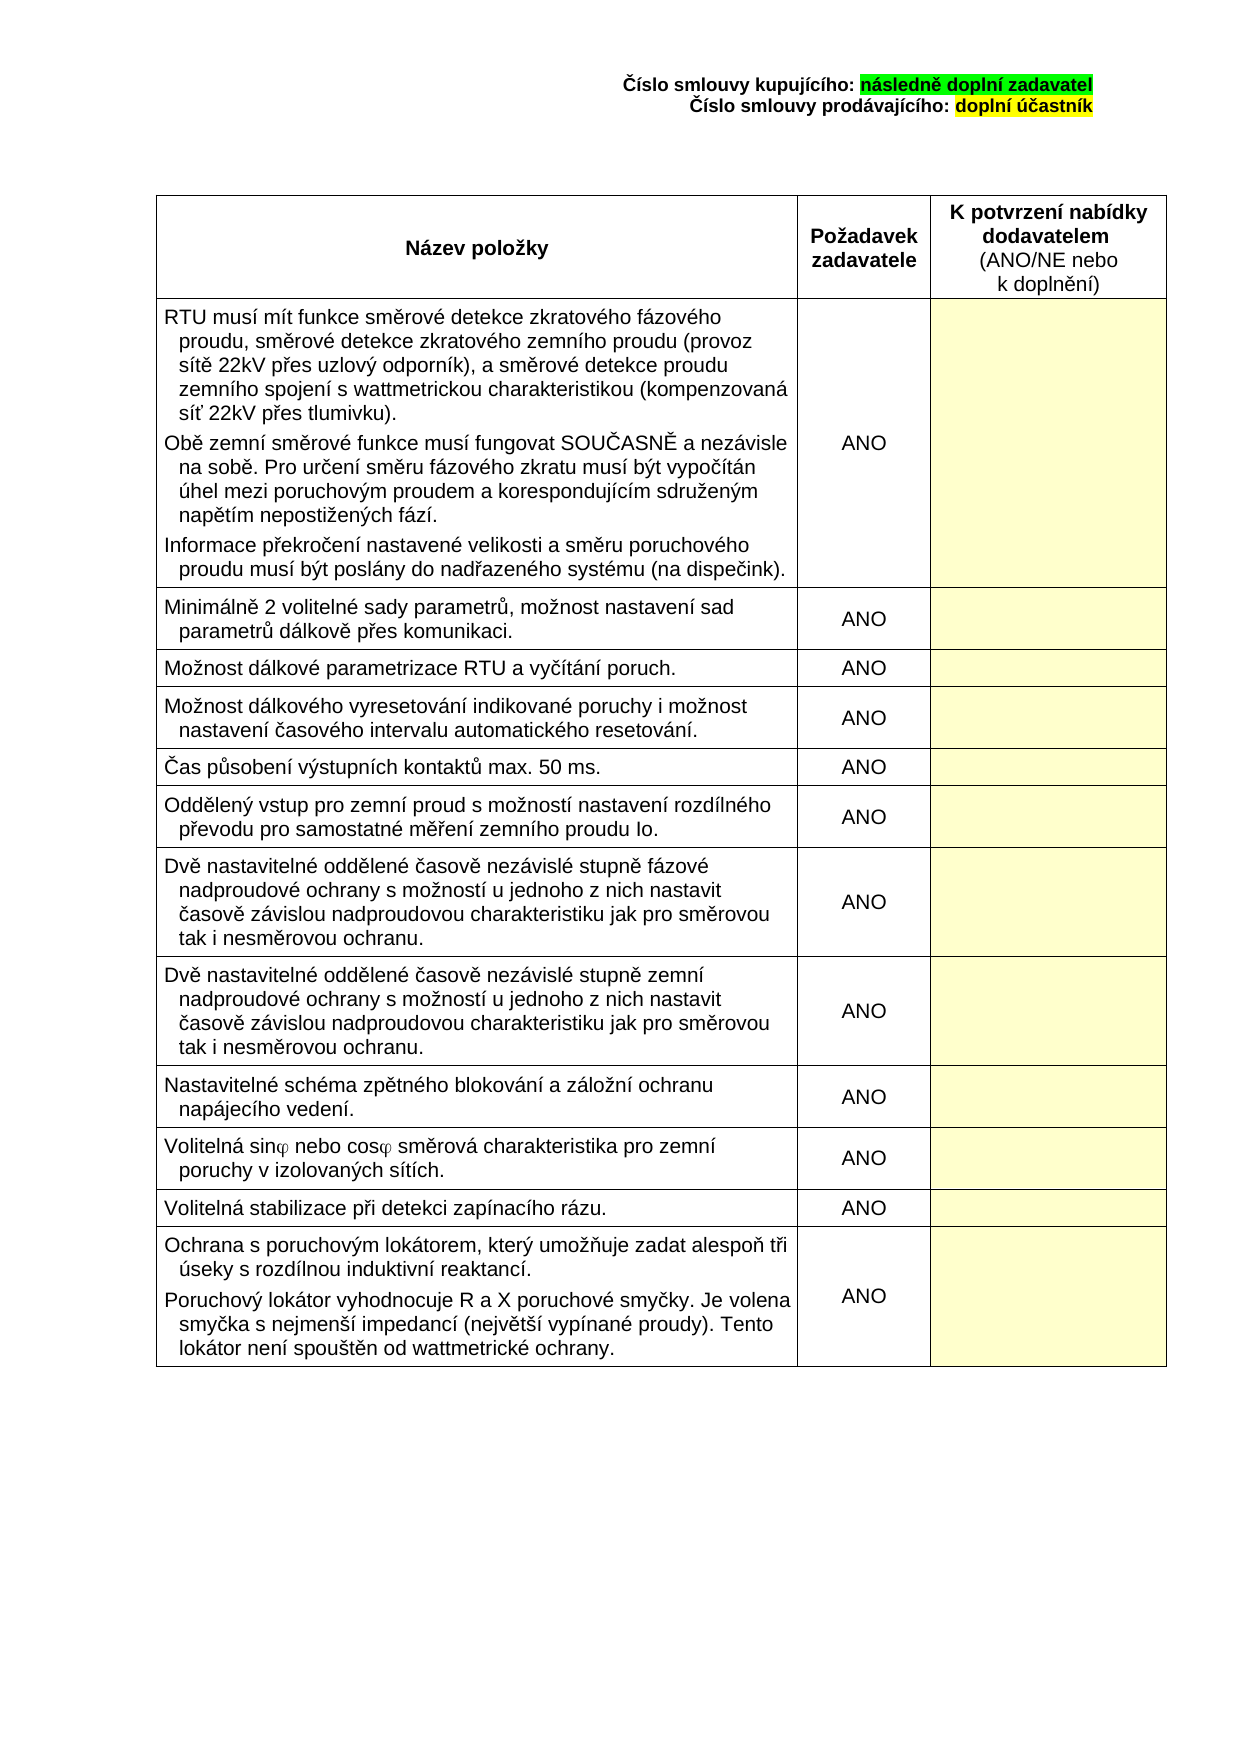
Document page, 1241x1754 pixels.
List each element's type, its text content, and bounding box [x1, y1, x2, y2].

table_cell [931, 299, 1166, 587]
table_cell Nastavitelné schéma zpětného blokování a záložní ochranu napájecího vedení. [157, 1066, 797, 1127]
table_cell ANO [798, 687, 930, 748]
table_cell [931, 1227, 1166, 1366]
table_cell [931, 1066, 1166, 1127]
table_cell ANO [798, 1190, 930, 1226]
table_cell ANO [798, 786, 930, 847]
table_cell Možnost dálkového vyresetování indikované poruchy i možnost nastavení časového intervalu automatického resetování. [157, 687, 797, 748]
table_header K potvrzení nabídky dodavatelem (ANO/NE nebo k doplnění) [931, 196, 1166, 298]
table_cell ANO [798, 588, 930, 649]
table_cell ANO [798, 1066, 930, 1127]
table_cell Dvě nastavitelné oddělené časově nezávislé stupně zemní nadproudové ochrany s možností u jednoho z nich nastavit časově závislou nadproudovou charakteristiku jak pro směrovou tak i nesměrovou ochranu. [157, 957, 797, 1065]
table_cell [931, 588, 1166, 649]
table_header Požadavek zadavatele [798, 196, 930, 298]
table_cell ANO [798, 650, 930, 686]
table_cell ANO [798, 749, 930, 785]
table_cell [931, 749, 1166, 785]
table_cell Oddělený vstup pro zemní proud s možností nastavení rozdílného převodu pro samostatné měření zemního proudu Io. [157, 786, 797, 847]
table_cell Ochrana s poruchovým lokátorem, který umožňuje zadat alespoň tři úseky s rozdílnou induktivní reaktancí. Poruchový lokátor vyhodnocuje R a X poruchové smyčky. Je volena smyčka s nejmenší impedancí (největší vypínané proudy). Tento lokátor není spouštěn od wattmetrické ochrany. [157, 1227, 797, 1366]
table_cell ANO [798, 848, 930, 956]
table_cell Volitelná sin nebo cos směrová charakteristika pro zemní poruchy v izolovaných sítích. [157, 1128, 797, 1188]
table_cell [931, 848, 1166, 956]
table_cell RTU musí mít funkce směrové detekce zkratového fázového proudu, směrové detekce zkratového zemního proudu (provoz sítě 22kV přes uzlový odporník), a směrové detekce proudu zemního spojení s wattmetrickou charakteristikou (kompenzovaná síť 22kV přes tlumivku). Obě zemní směrové funkce musí fungovat SOUČASNĚ a nezávisle na sobě. Pro určení směru fázového zkratu musí být vypočítán úhel mezi poruchovým proudem a korespondujícím sdruženým napětím nepostižených fází. Informace překročení nastavené velikosti a směru poruchového proudu musí být poslány do nadřazeného systému (na dispečink). [157, 299, 797, 587]
table_cell Možnost dálkové parametrizace RTU a vyčítání poruch. [157, 650, 797, 686]
table_cell [931, 650, 1166, 686]
table_cell Dvě nastavitelné oddělené časově nezávislé stupně fázové nadproudové ochrany s možností u jednoho z nich nastavit časově závislou nadproudovou charakteristiku jak pro směrovou tak i nesměrovou ochranu. [157, 848, 797, 956]
table_cell [931, 957, 1166, 1065]
table_cell [931, 786, 1166, 847]
table_cell ANO [798, 299, 930, 587]
table_cell ANO [798, 1128, 930, 1188]
table_cell [931, 687, 1166, 748]
table_cell Minimálně 2 volitelné sady parametrů, možnost nastavení sad parametrů dálkově přes komunikaci. [157, 588, 797, 649]
table_cell ANO [798, 1227, 930, 1366]
table_header Název položky [157, 196, 797, 298]
table_cell ANO [798, 957, 930, 1065]
table_cell [931, 1190, 1166, 1226]
table_cell [931, 1128, 1166, 1188]
table_cell Čas působení výstupních kontaktů max. 50 ms. [157, 749, 797, 785]
table_cell Volitelná stabilizace při detekci zapínacího rázu. [157, 1190, 797, 1226]
